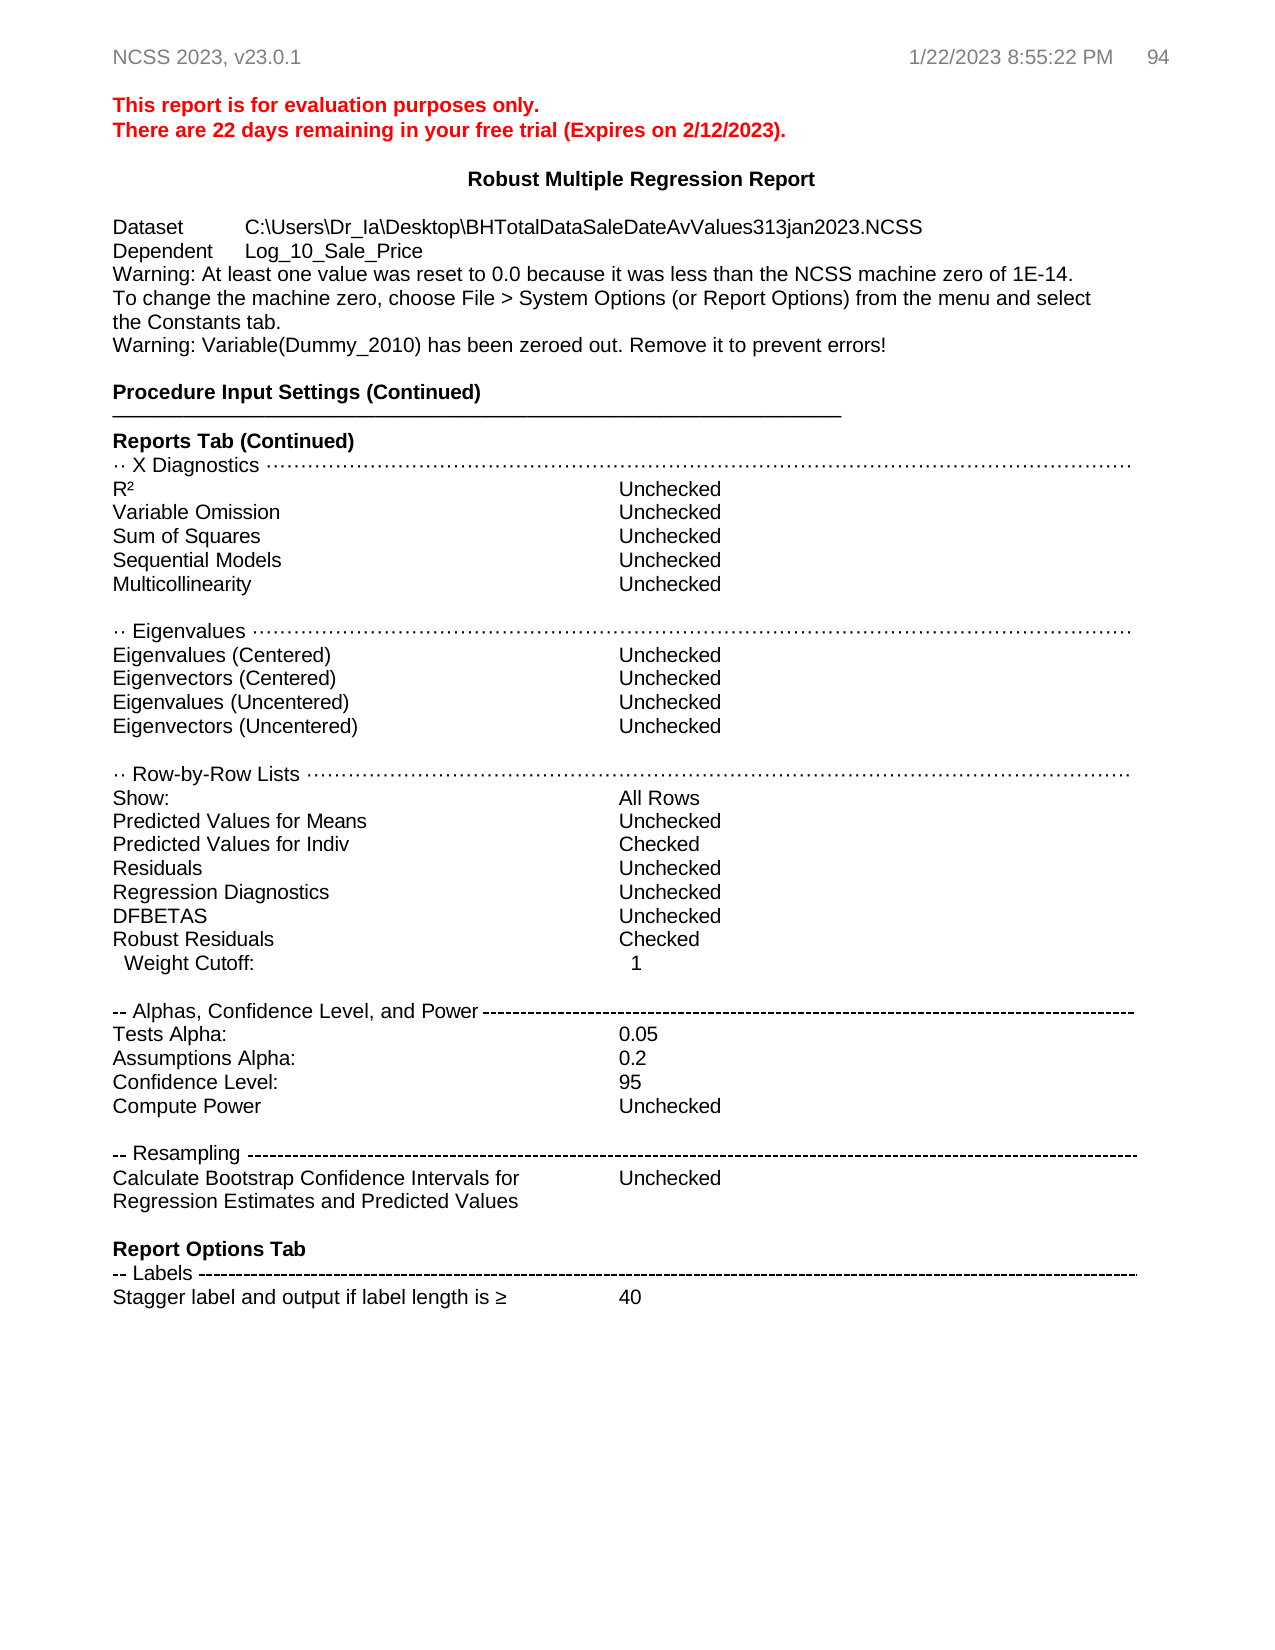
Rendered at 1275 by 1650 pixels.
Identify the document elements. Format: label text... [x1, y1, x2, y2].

text Tests Alpha: 0.05 [112, 1023, 1181, 1047]
text Eigenvalues (Uncentered) Unchecked [112, 690, 1181, 714]
text Compute Power Unchecked [112, 1094, 1181, 1118]
text Sequential Models Unchecked [112, 548, 1181, 572]
text ·· Eigenvalues ······························································································································· Eigenvalues (Centered) Unchecked [112, 619, 1137, 667]
text Labels [132, 1261, 1181, 1285]
text Assumptions Alpha: 0.2 [112, 1047, 1181, 1070]
text Multicollinearity Unchecked [112, 572, 1181, 596]
text Variable Omission Unchecked [112, 501, 1181, 524]
text Procedure Input Settings (Continued) [112, 381, 1181, 404]
text Predicted Values for Indiv Checked [112, 833, 1181, 857]
text Weight Cutoff: 1 [124, 952, 1181, 976]
text Resampling [132, 1141, 1181, 1165]
text ·· Row-by-Row Lists ······················································································································· Show: All Rows [112, 762, 1137, 809]
text Sum of Squares Unchecked [112, 524, 1181, 548]
text Stagger label and output if label length is ≥ 40 [112, 1285, 1181, 1309]
text Report Options Tab [112, 1237, 1181, 1261]
text Residuals Unchecked [112, 857, 1181, 880]
text Eigenvectors (Uncentered) Unchecked [112, 714, 1181, 738]
text Predicted Values for Means Unchecked [112, 809, 1181, 833]
text DFBETAS Unchecked [112, 904, 1181, 928]
text Eigenvectors (Centered) Unchecked [112, 667, 1181, 690]
text Robust Residuals Checked [112, 928, 1181, 952]
text Regression Diagnostics Unchecked [112, 880, 1181, 904]
text ·· X Diagnostics ····························································································································· R² Unchecked [112, 453, 1137, 501]
text Confidence Level: 95 [112, 1070, 1181, 1094]
text Calculate Bootstrap Confidence Intervals for Unchecked Regression Estimates and Predicted Values [112, 1165, 723, 1213]
text Alphas, Confidence Level, and Power [132, 999, 1181, 1023]
text Reports Tab (Continued) [112, 429, 1181, 453]
text ──────────────────────────────────────────────────────────────────────── [112, 404, 1181, 428]
